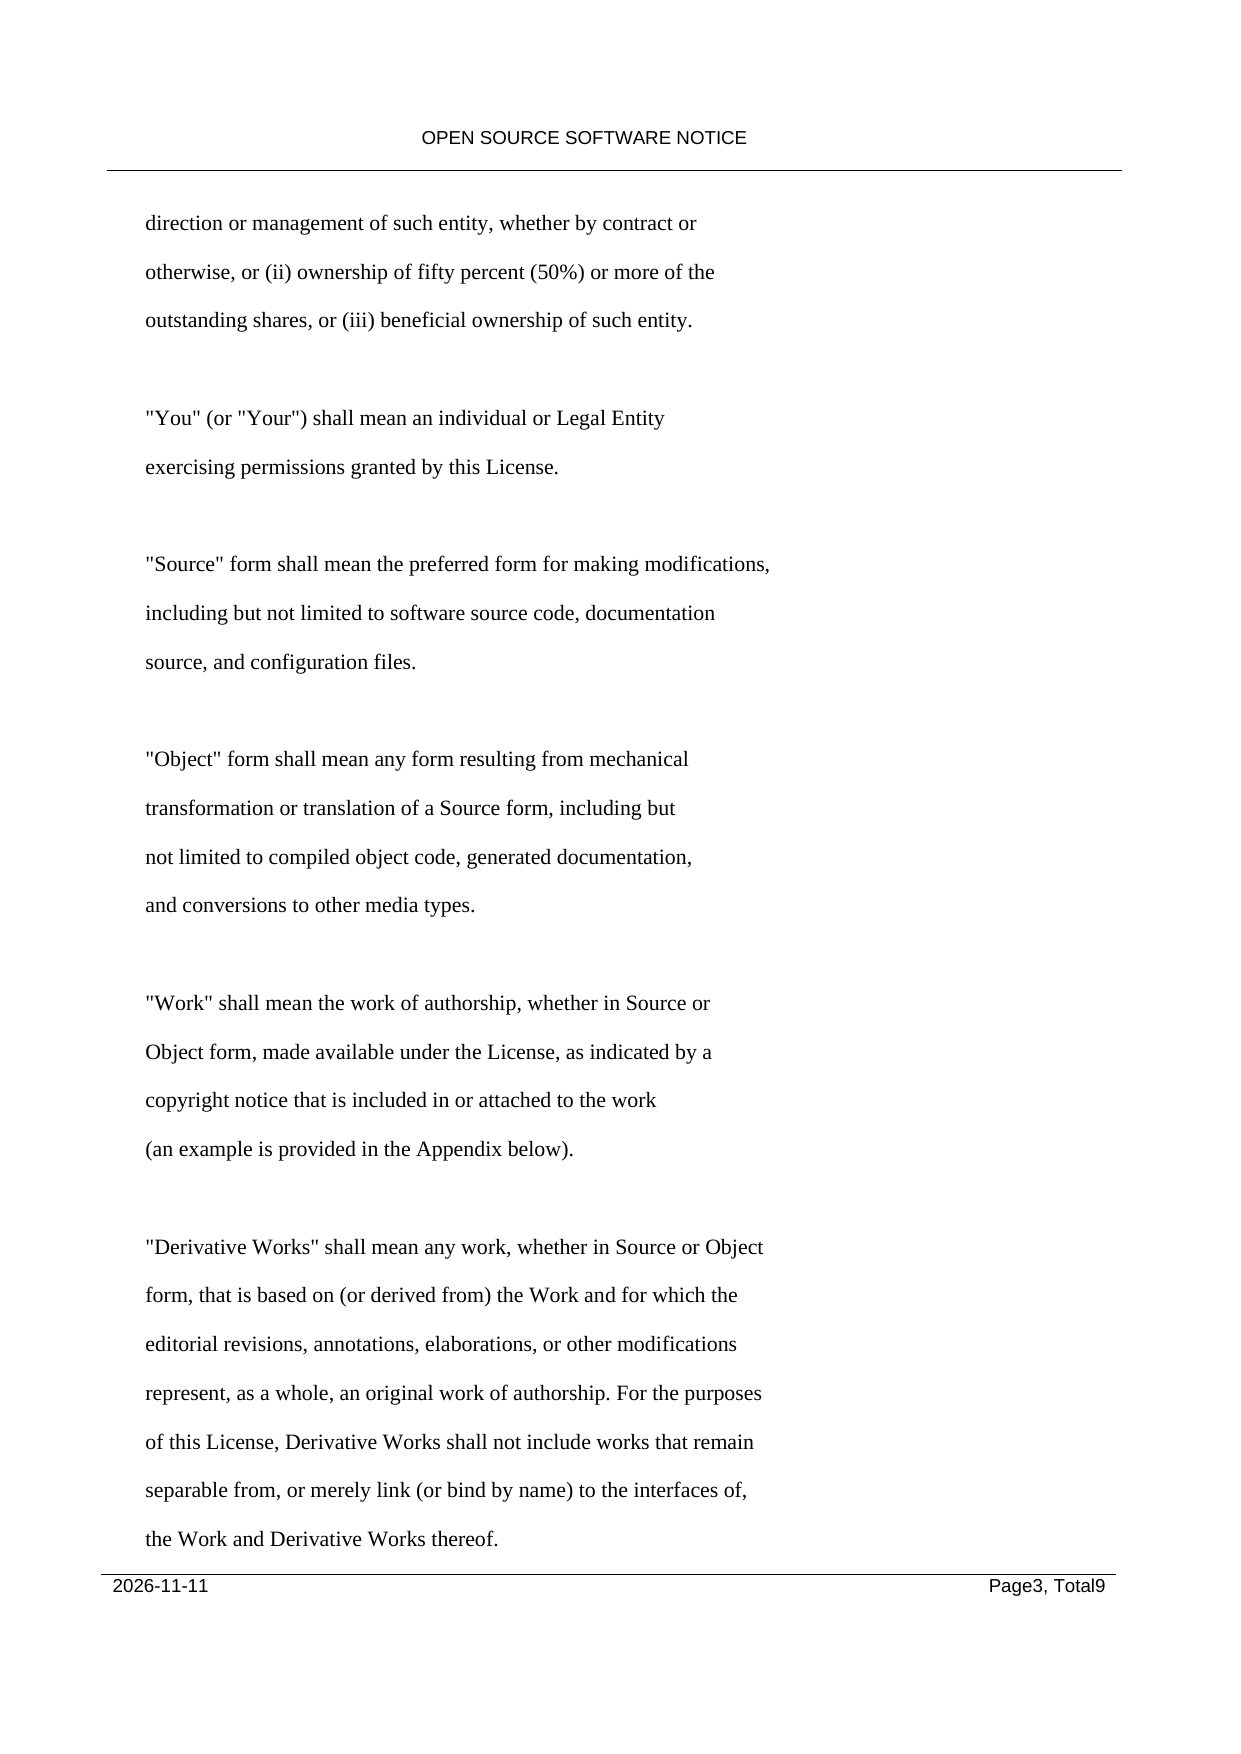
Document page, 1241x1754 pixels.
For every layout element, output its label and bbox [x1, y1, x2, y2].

text [112, 206, 1128, 1555]
